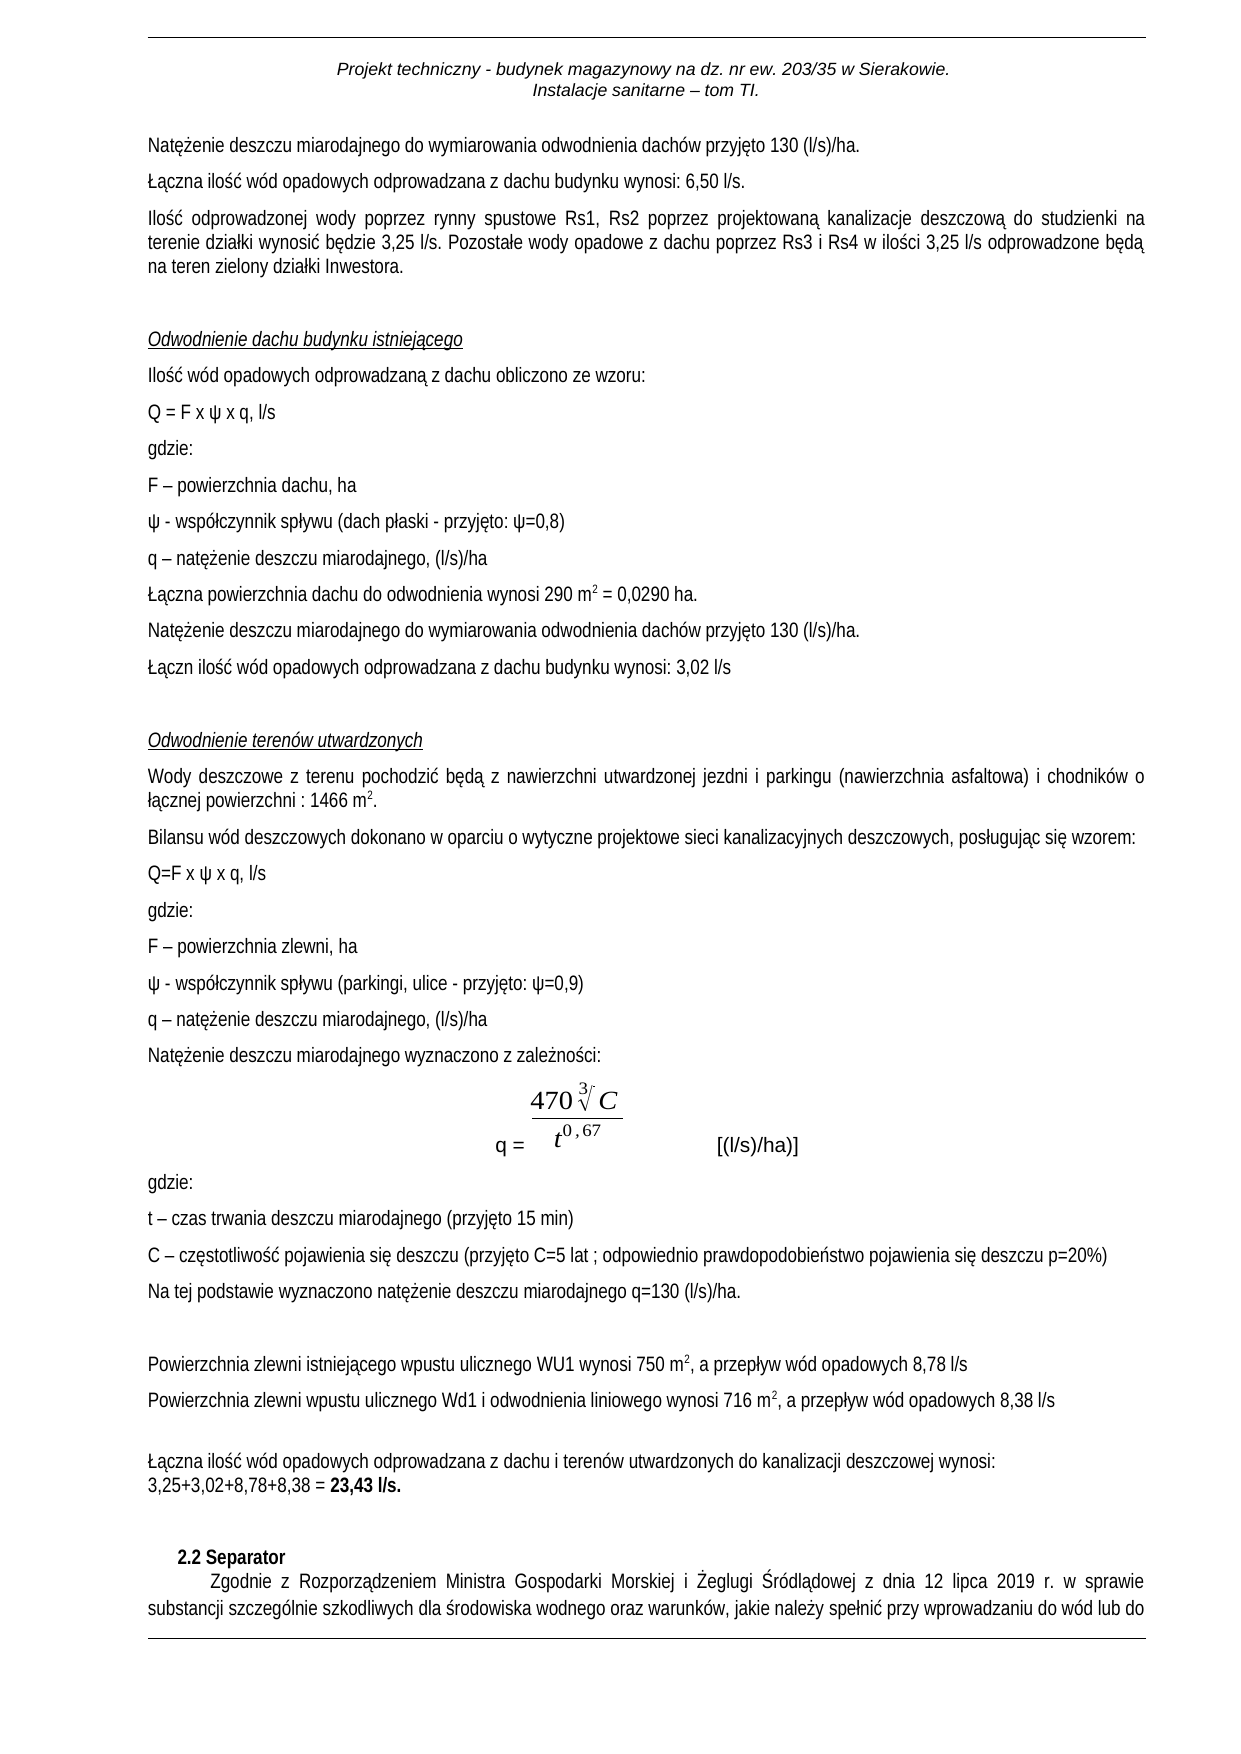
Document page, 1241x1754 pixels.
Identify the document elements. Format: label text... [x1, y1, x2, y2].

text q – natężenie deszczu miarodajnego, (l/s)/ha [148, 545, 1146, 569]
text Na tej podstawie wyznaczono natężenie deszczu miarodajnego q=130 (l/s)/ha. [148, 1279, 1146, 1303]
text Łączn ilość wód opadowych odprowadzana z dachu budynku wynosi: 3,02 l/s [148, 655, 1146, 679]
text Q = F x ψ x q, l/s [148, 399, 1146, 423]
text Natężenie deszczu miarodajnego do wymiarowania odwodnienia dachów przyjęto 130 (l/s)/ha. [148, 618, 1146, 642]
text Bilansu wód deszczowych dokonano w oparciu o wytyczne projektowe sieci kanalizacyjnych deszczowych, posługując się wzorem: [148, 824, 1146, 848]
text gdzie: [148, 897, 1146, 921]
text Q=F x ψ x q, l/s [148, 861, 1146, 885]
text Ilość wód opadowych odprowadzaną z dachu obliczono ze wzoru: [148, 363, 1146, 387]
text gdzie: [148, 436, 1146, 460]
text Powierzchnia zlewni wpustu ulicznego Wd1 i odwodnienia liniowego wynosi 716 m2, a przepływ wód opadowych 8,38 l/s [148, 1388, 1146, 1412]
text F – powierzchnia zlewni, ha [148, 934, 1146, 958]
text Natężenie deszczu miarodajnego do wymiarowania odwodnienia dachów przyjęto 130 (l/s)/ha. [148, 133, 1146, 157]
text q – natężenie deszczu miarodajnego, (l/s)/ha [148, 1007, 1146, 1031]
text C – częstotliwość pojawienia się deszczu (przyjęto C=5 lat ; odpowiednio prawdopodobieństwo pojawienia się deszczu p=20%) [148, 1243, 1146, 1267]
text Ilość odprowadzonej wody poprzez rynny spustowe Rs1, Rs2 poprzez projektowaną kanalizacje deszczową do studzienki na terenie działki wynosić będzie 3,25 l/s. Pozostałe wody opadowe z dachu poprzez Rs3 i Rs4 w ilości 3,25 l/s odprowadzone będą na teren zielony działki Inwestora. [148, 206, 1146, 278]
text Łączna ilość wód opadowych odprowadzana z dachu i terenów utwardzonych do kanalizacji deszczowej wynosi: 3,25+3,02+8,78+8,38 = 23,43 l/s. [148, 1449, 1146, 1497]
text Powierzchnia zlewni istniejącego wpustu ulicznego WU1 wynosi 750 m2, a przepływ wód opadowych 8,78 l/s [148, 1352, 1146, 1376]
text 2.2 Separator [148, 1545, 1146, 1569]
text F – powierzchnia dachu, ha [148, 472, 1146, 496]
text ψ - współczynnik spływu (parkingi, ulice - przyjęto: ψ=0,9) [148, 970, 1146, 994]
text Łączna powierzchnia dachu do odwodnienia wynosi 290 m2 = 0,0290 ha. [148, 582, 1146, 606]
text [148, 1569, 1146, 1620]
text t – czas trwania deszczu miarodajnego (przyjęto 15 min) [148, 1206, 1146, 1230]
text ψ - współczynnik spływu (dach płaski - przyjęto: ψ=0,8) [148, 509, 1146, 533]
text Łączna ilość wód opadowych odprowadzana z dachu budynku wynosi: 6,50 l/s. [148, 169, 1146, 193]
text Odwodnienie dachu budynku istniejącego [148, 327, 1146, 351]
text Wody deszczowe z terenu pochodzić będą z nawierzchni utwardzonej jezdni i parkingu (nawierzchnia asfaltowa) i chodników o łącznej powierzchni : 1466 m2. [148, 764, 1146, 812]
text Odwodnienie terenów utwardzonych [148, 728, 1146, 752]
text Natężenie deszczu miarodajnego wyznaczono z zależności: [148, 1043, 1146, 1067]
text gdzie: [148, 1170, 1146, 1194]
text q = [(l/s)/ha)] [148, 1080, 1146, 1157]
